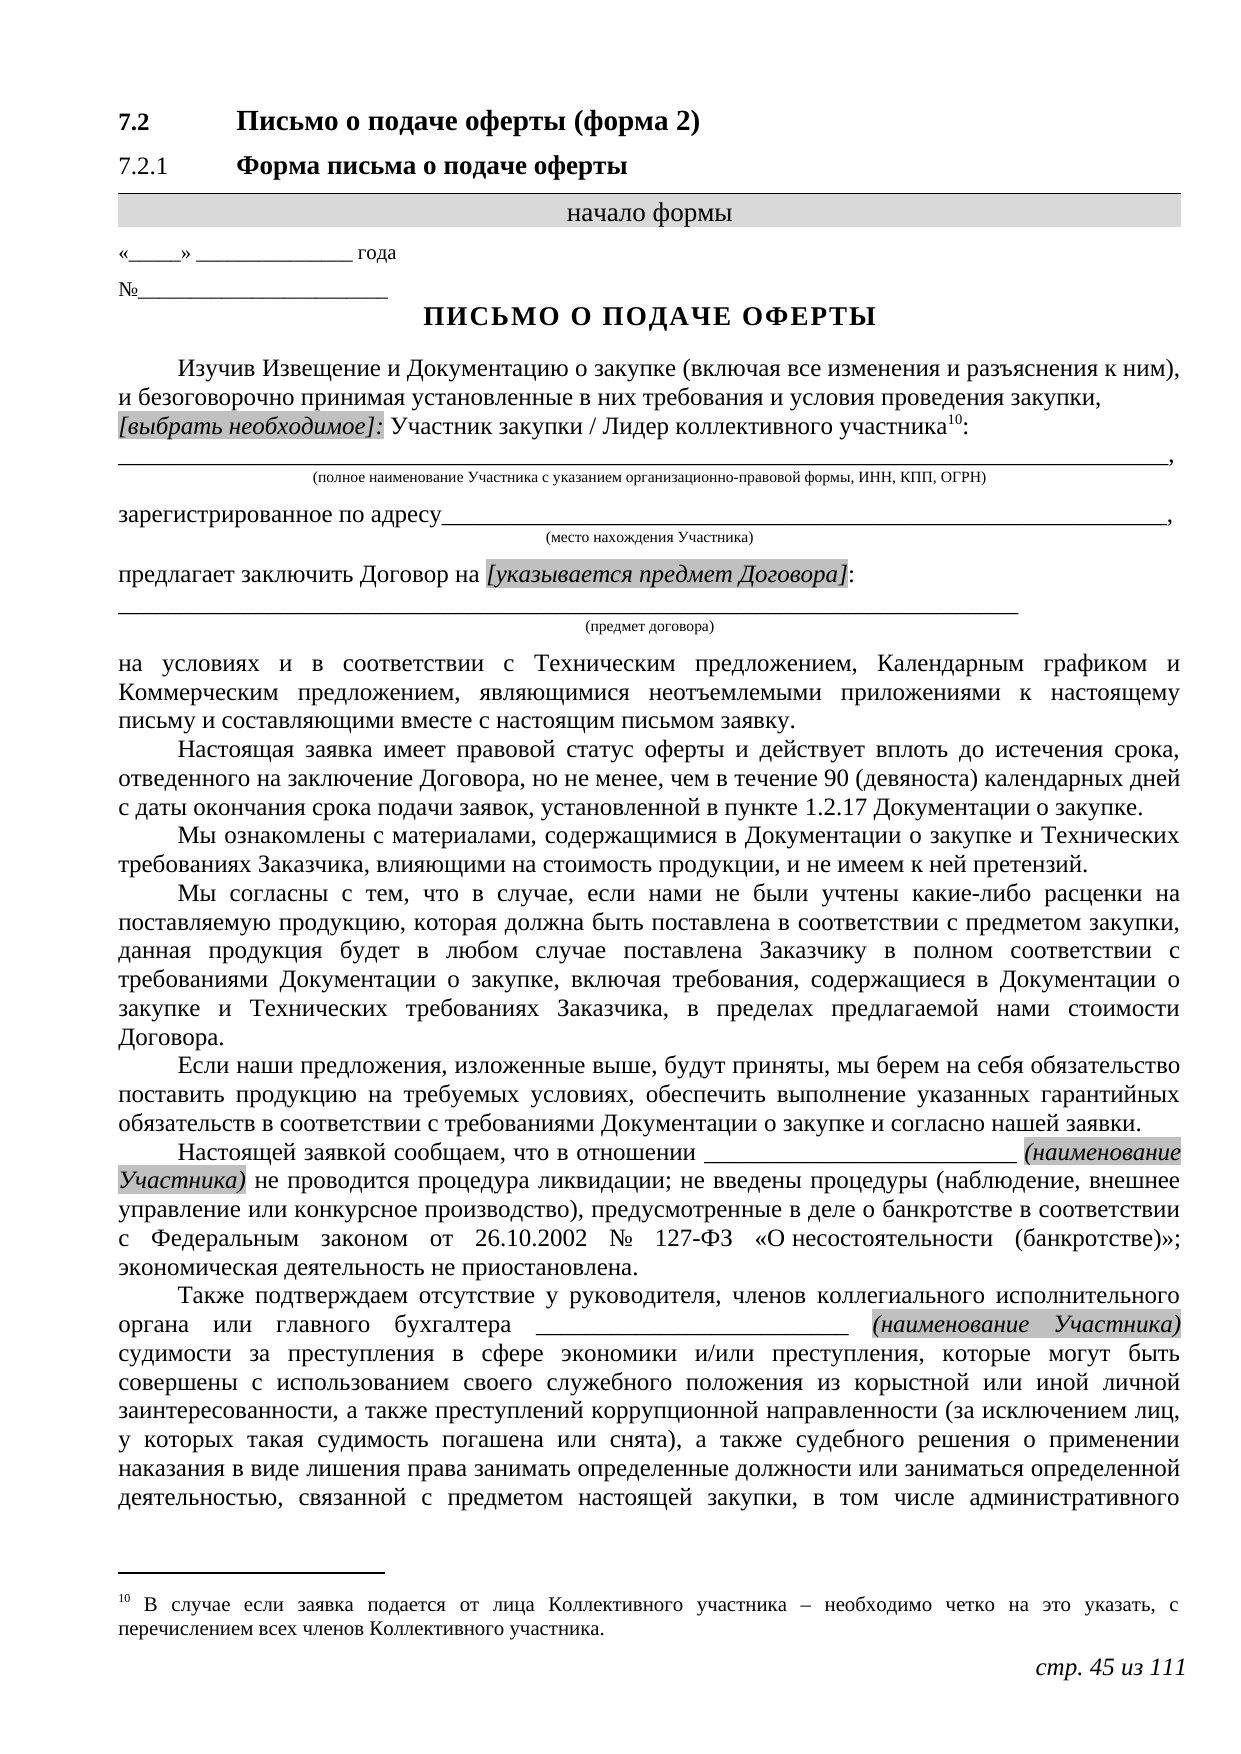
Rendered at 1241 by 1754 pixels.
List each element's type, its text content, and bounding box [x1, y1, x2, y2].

subtitle Письмо о подаче оферты (форма 2) [118, 103, 1181, 137]
text (полное наименование Участника с указанием организационно-правовой формы, ИНН, КПП, ОГРН) [118, 468, 1181, 499]
text «_____» _______________ года [118, 240, 635, 264]
text ____________________________________________________________________________________, [118, 439, 1181, 468]
text Настоящей заявкой сообщаем, что в отношении _________________________ (наименование Участника) не проводится процедура ликвидации; не введены процедуры (наблюдение, внешнее управление или конкурсное производство), предусмотренные в деле о банкротстве в соответствии с Федеральным законом от 26.10.2002 № 127-ФЗ «О несостоятельности (банкротстве)»; экономическая деятельность не приостановлена. [118, 1137, 1181, 1280]
text предлагает заключить Договор на [указывается предмет Договора]: [848, 559, 1181, 588]
text зарегистрированное по адресу__________________________________________________________, [118, 499, 1181, 528]
text Форма письма о подаче оферты [118, 149, 1181, 181]
text Настоящая заявка имеет правовой статус оферты и действует вплоть до истечения срока, отведенного на заключение Договора, но не менее, чем в течение 90 (девяноста) календарных дней с даты окончания срока подачи заявок, установленной в пункте 1.2.17 Документации о закупке. [118, 734, 1181, 820]
text предлагает заключить Договор на [указывается предмет Договора]: [118, 559, 486, 588]
text №________________________ [118, 276, 635, 301]
text на условиях и в соответствии с Техническим предложением, Календарным графиком и Коммерческим предложением, являющимися неотъемлемыми приложениями к настоящему письму и составляющими вместе с настоящим письмом заявку. [118, 648, 1181, 734]
text Если наши предложения, изложенные выше, будут приняты, мы берем на себя обязательство поставить продукцию на требуемых условиях, обеспечить выполнение указанных гарантийных обязательств в соответствии с требованиями Документации о закупке и согласно нашей заявки. [118, 1050, 1181, 1137]
text ________________________________________________________________________ [118, 588, 1181, 617]
text (место нахождения Участника) [118, 528, 1181, 559]
text Письмо о подаче оферты [118, 301, 1181, 332]
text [118, 1280, 1181, 1510]
text (предмет договора) [118, 617, 1181, 648]
text [выбрать необходимое]: Участник закупки / Лидер коллективного участника: [384, 411, 1181, 439]
text Мы согласны с тем, что в случае, если нами не были учтены какие-либо расценки на поставляемую продукцию, которая должна быть поставлена в соответствии с предметом закупки, данная продукция будет в любом случае поставлена Заказчику в полном соответствии с требованиями Документации о закупке, включая требования, содержащиеся в Документации о закупке и Технических требованиях Заказчика, в пределах предлагаемой нами стоимости Договора. [118, 878, 1181, 1050]
text Мы ознакомлены с материалами, содержащимися в Документации о закупке и Технических требованиях Заказчика, влияющими на стоимость продукции, и не имеем к ней претензий. [118, 820, 1181, 878]
text Изучив Извещение и Документацию о закупке (включая все изменения и разъяснения к ним), и безоговорочно принимая установленные в них требования и условия проведения закупки, [118, 353, 1181, 411]
text начало формы [118, 194, 1181, 227]
